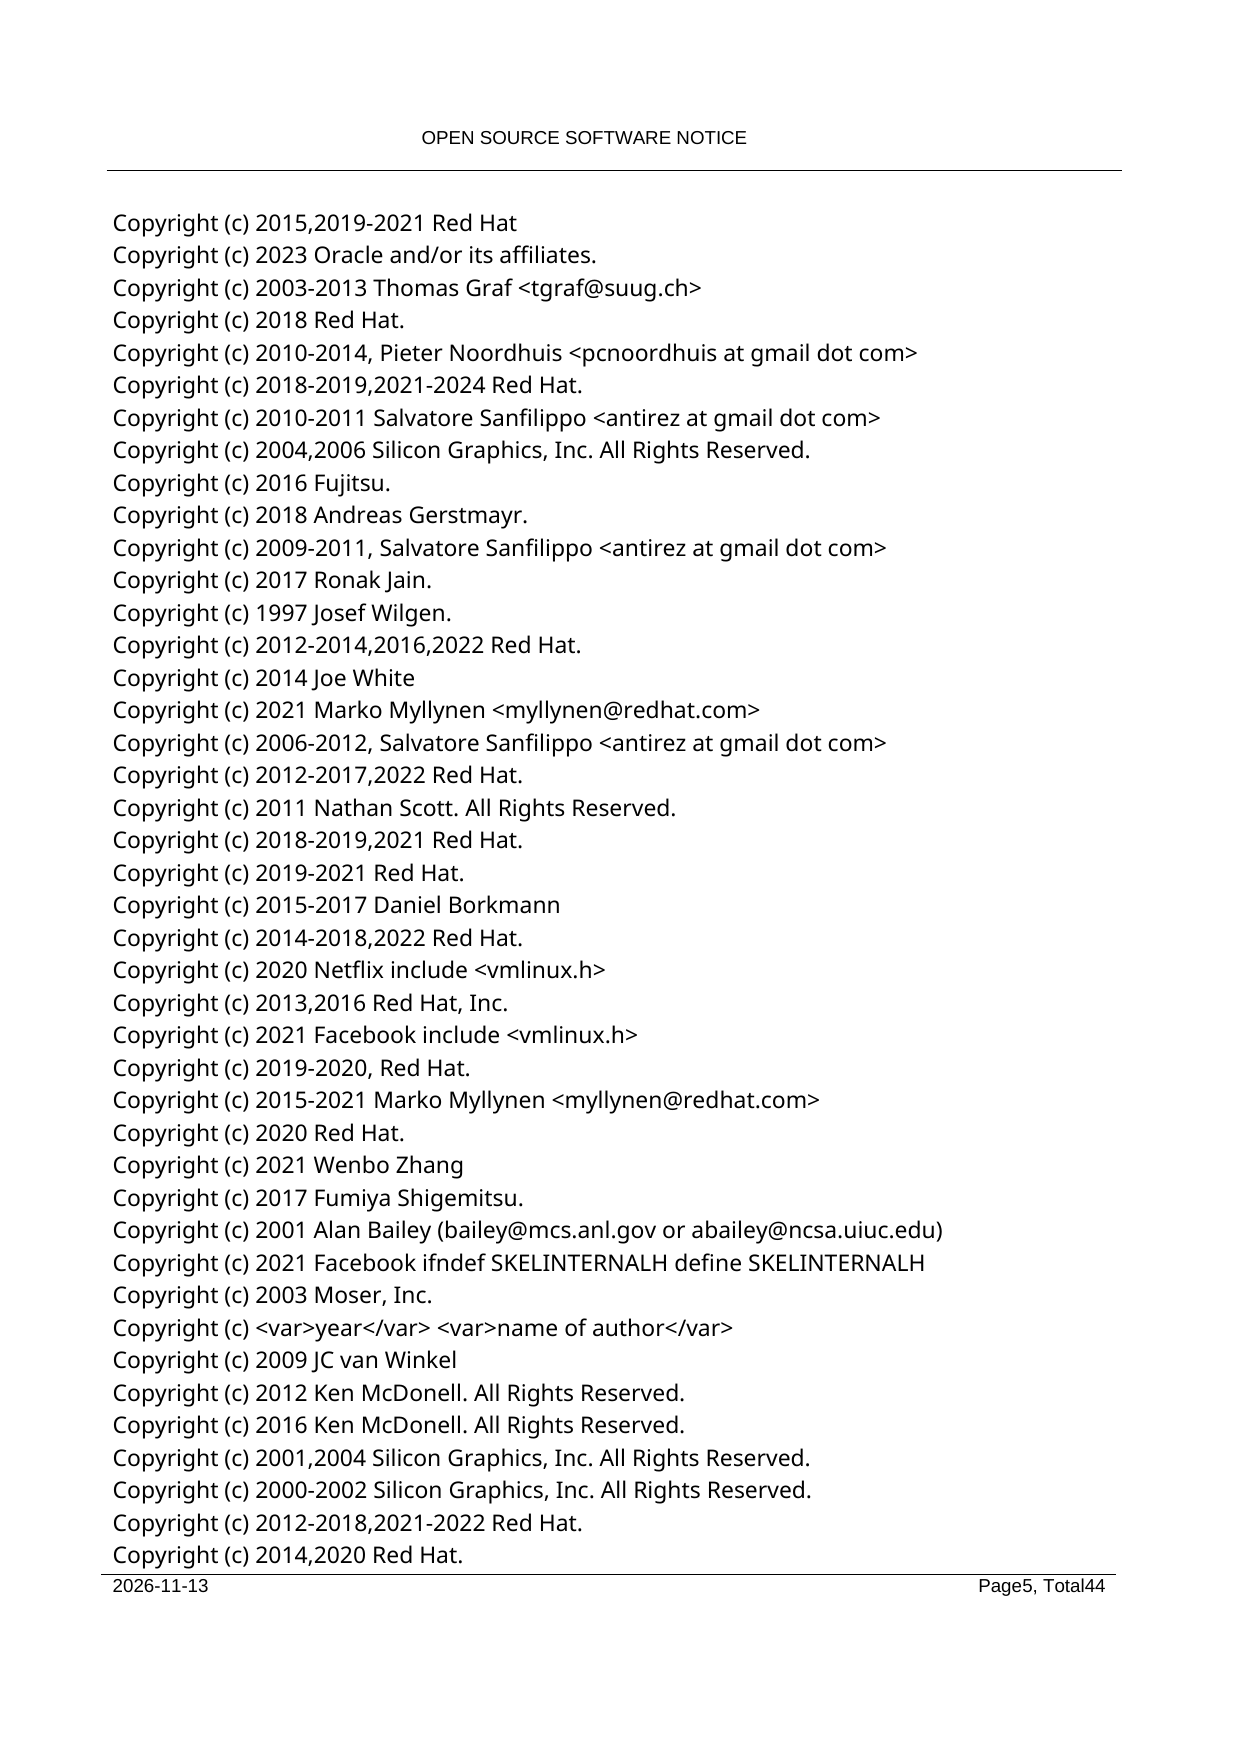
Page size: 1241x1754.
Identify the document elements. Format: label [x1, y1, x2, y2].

text [112, 206, 1128, 1571]
